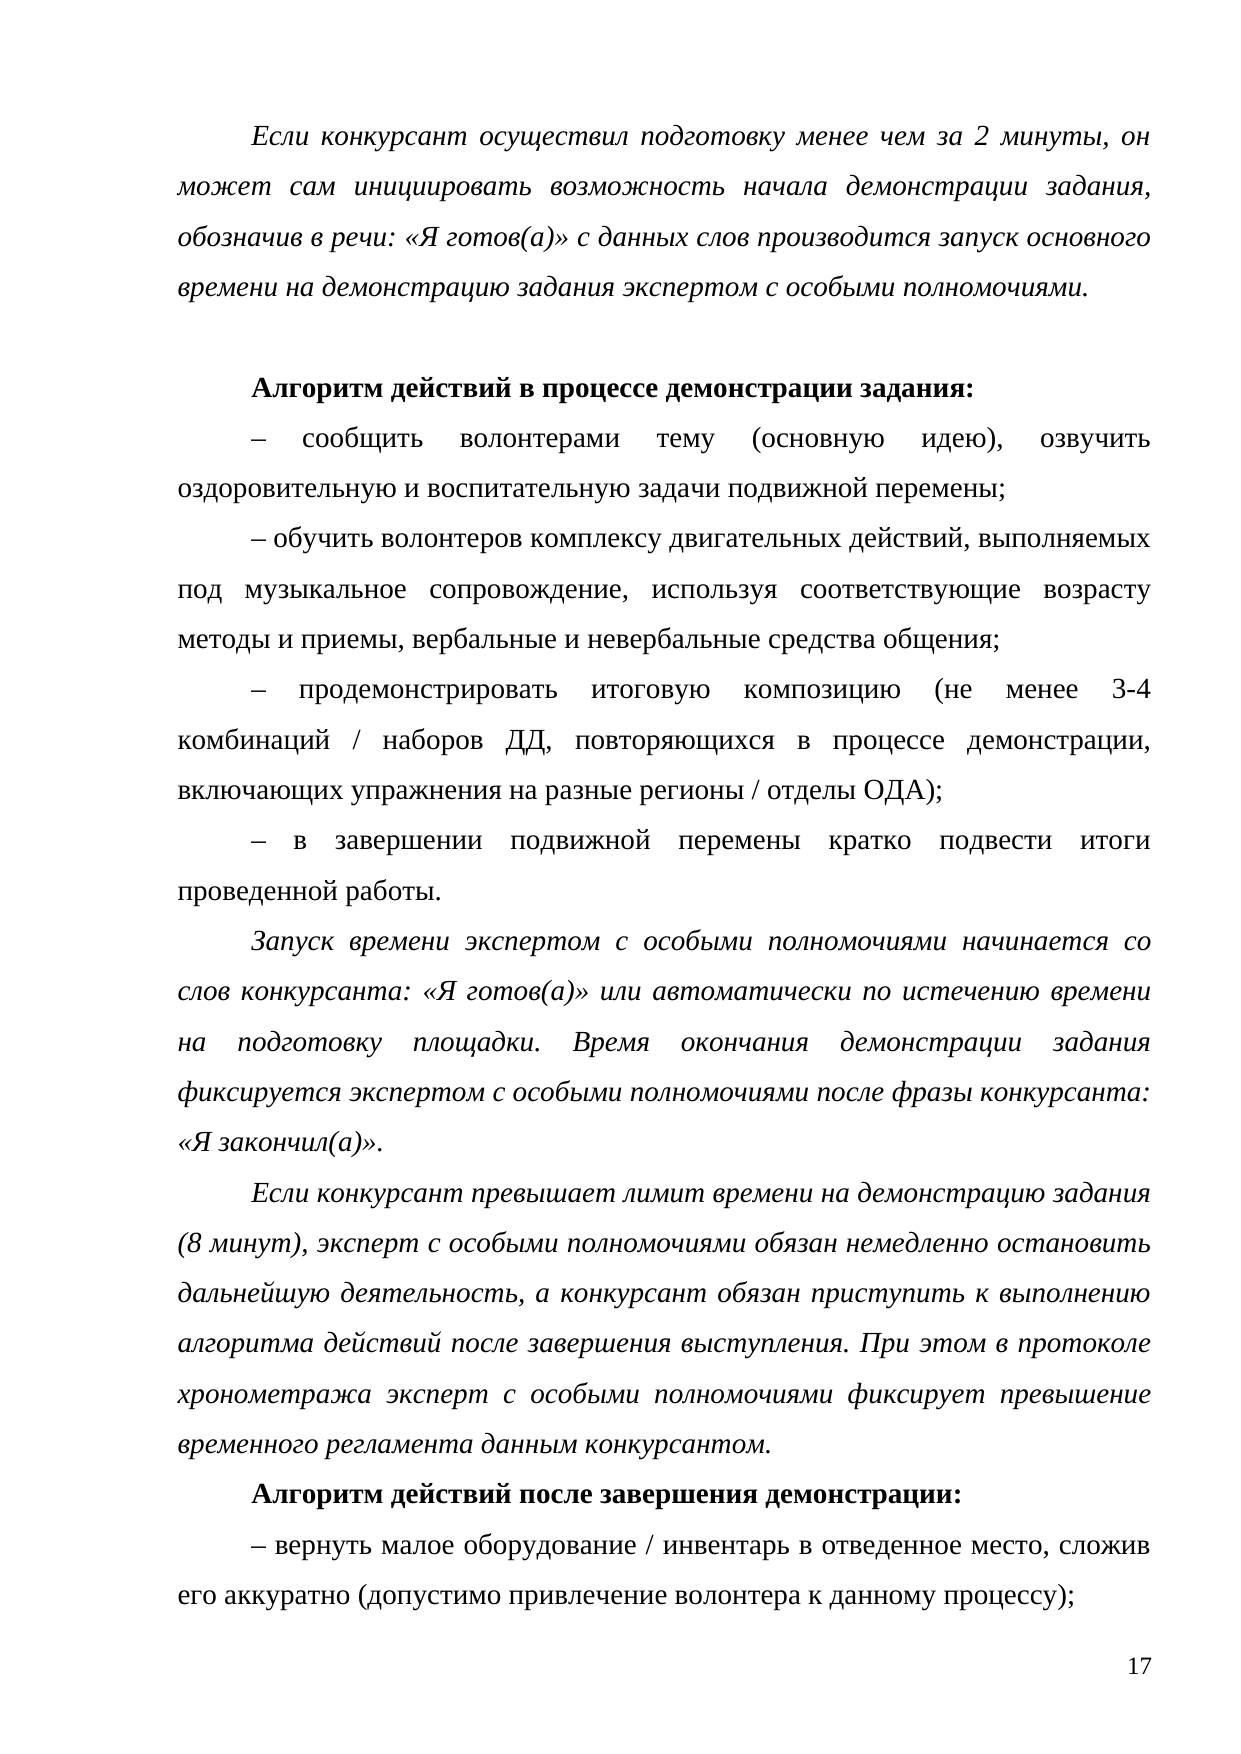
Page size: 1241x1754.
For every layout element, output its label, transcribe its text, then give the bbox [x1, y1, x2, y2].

text – вернуть малое оборудование / инвентарь в отведенное место, сложив его аккуратно (допустимо привлечение волонтера к данному процессу); [177, 1527, 1152, 1611]
text Алгоритм действий после завершения демонстрации: [177, 1477, 1152, 1510]
text – продемонстрировать итоговую композицию (не менее 3-4 комбинаций / наборов ДД, повторяющихся в процессе демонстрации, включающих упражнения на разные регионы / отделы ОДА); [177, 672, 1152, 806]
text Алгоритм действий в процессе демонстрации задания: [177, 370, 1152, 403]
text Если конкурсант превышает лимит времени на демонстрацию задания (8 минут), эксперт с особыми полномочиями обязан немедленно остановить дальнейшую деятельность, а конкурсант обязан приступить к выполнению алгоритма действий после завершения выступления. При этом в протоколе хронометража эксперт с особыми полномочиями фиксирует превышение временного регламента данным конкурсантом. [177, 1175, 1152, 1460]
text Запуск времени экспертом с особыми полномочиями начинается со слов конкурсанта: «Я готов(а)» или автоматически по истечению времени на подготовку площадки. Время окончания демонстрации задания фиксируется экспертом с особыми полномочиями после фразы конкурсанта: «Я закончил(а)». [177, 923, 1152, 1158]
text Если конкурсант осуществил подготовку менее чем за 2 минуты, он может сам инициировать возможность начала демонстрации задания, обозначив в речи: «Я готов(а)» с данных слов производится запуск основного времени на демонстрацию задания экспертом с особыми полномочиями. [177, 118, 1152, 303]
text – в завершении подвижной перемены кратко подвести итоги проведенной работы. [177, 822, 1152, 906]
text – обучить волонтеров комплексу двигательных действий, выполняемых под музыкальное сопровождение, используя соответствующие возрасту методы и приемы, вербальные и невербальные средства общения; [177, 521, 1152, 655]
text – сообщить волонтерами тему (основную идею), озвучить оздоровительную и воспитательную задачи подвижной перемены; [177, 420, 1152, 504]
